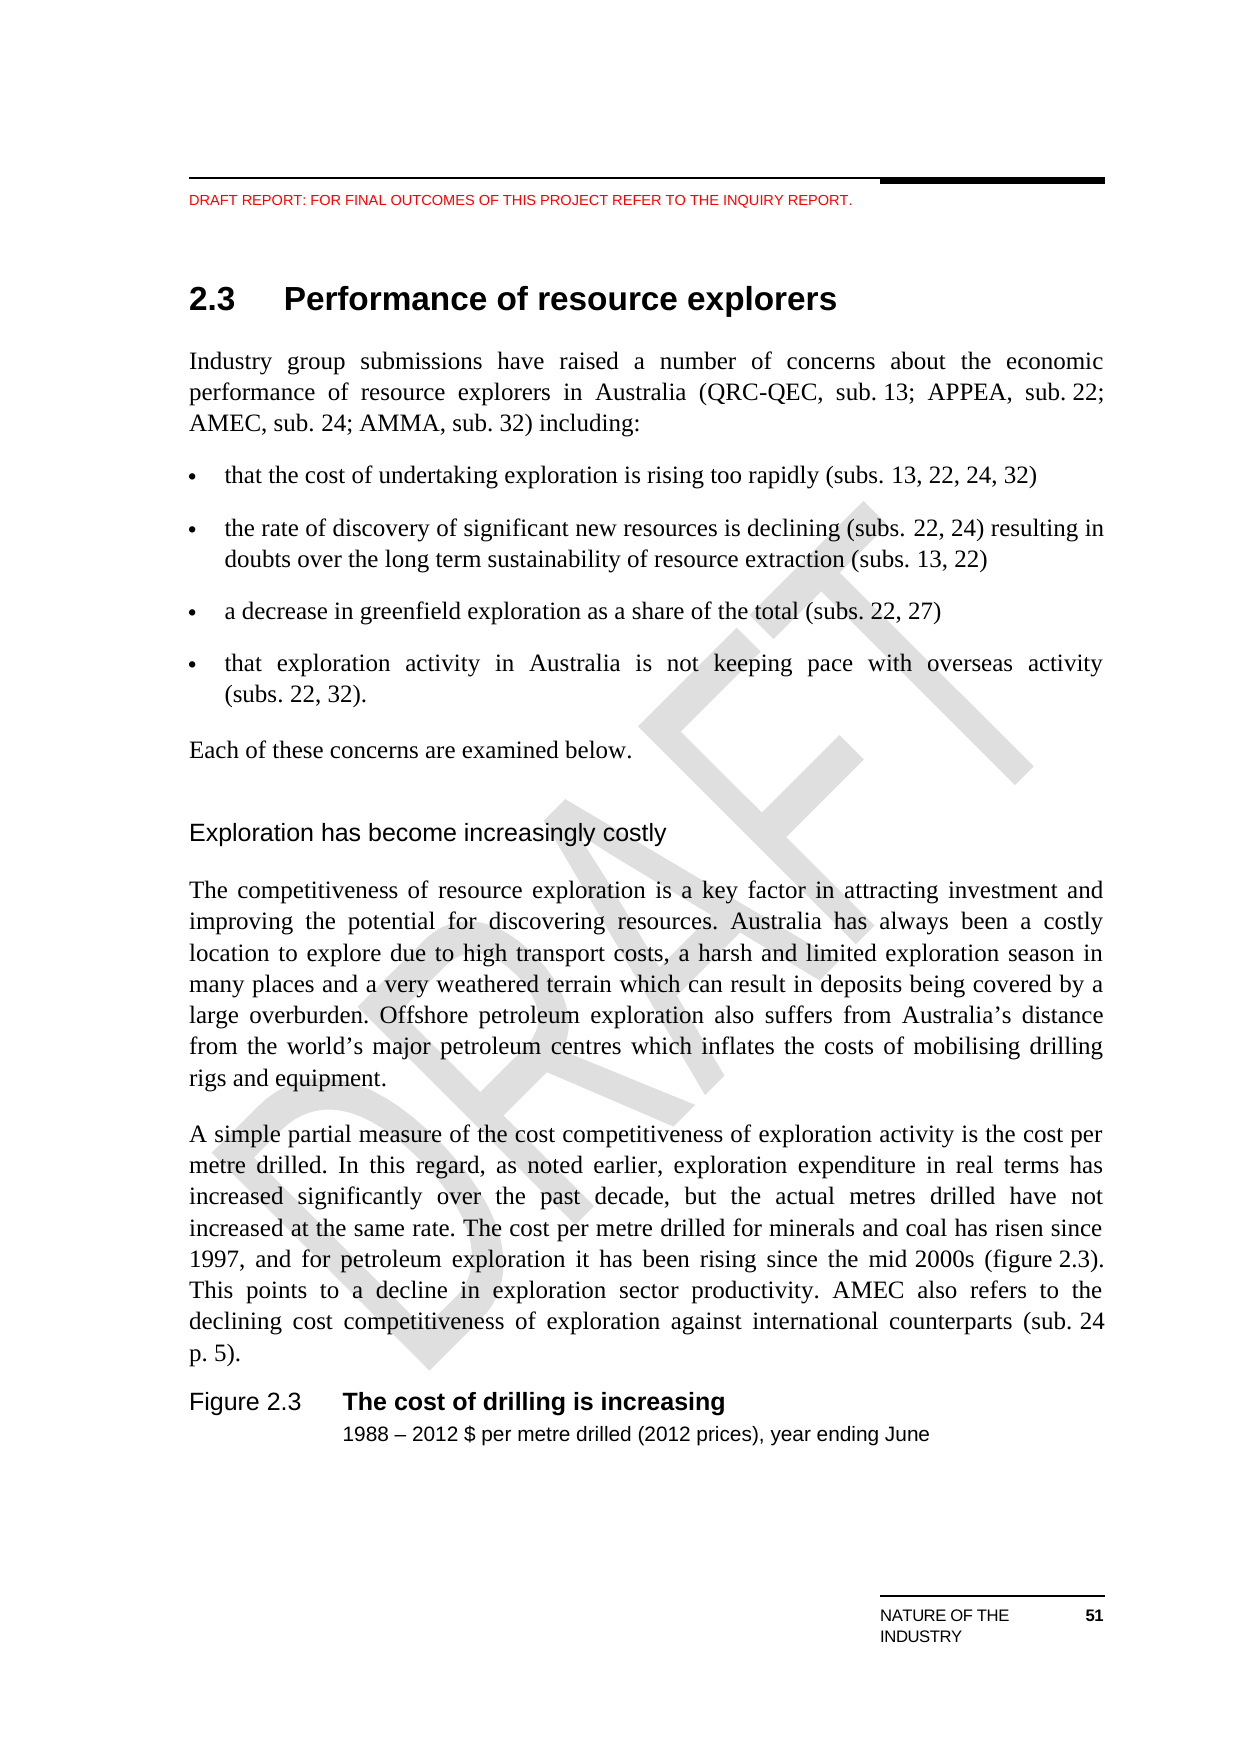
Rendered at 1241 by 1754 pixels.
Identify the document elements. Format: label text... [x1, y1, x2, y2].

text Each of these concerns are examined below. [189, 733, 1104, 764]
subtitle Exploration has become increasingly costly [189, 814, 1104, 848]
list that exploration activity in Australia is not keeping pace with overseas activity (subs. 22, 32). [189, 646, 1104, 708]
subtitle 1988 – 2012 $ per metre drilled (2012 prices), year ending June [342, 1425, 1104, 1446]
subtitle 2.3 Performance of resource explorers [189, 277, 1104, 318]
list the rate of discovery of significant new resources is declining (subs. 22, 24) resulting in doubts over the long term sustainability of resource extraction (subs. 13, 22) [189, 510, 1104, 573]
list that the cost of undertaking exploration is rising too rapidly (subs. 13, 22, 24, 32) [189, 458, 1104, 489]
text Industry group submissions have raised a number of concerns about the economic performance of resource explorers in Australia (QRC-QEC, sub. 13; APPEA, sub. 22; AMEC, sub. 24; AMMA, sub. 32) including: [189, 343, 1104, 437]
text A simple partial measure of the cost competitiveness of exploration activity is the cost per metre drilled. In this regard, as noted earlier, exploration expenditure in real terms has increased significantly over the past decade, but the actual metres drilled have not increased at the same rate. The cost per metre drilled for minerals and coal has risen since 1997, and for petroleum exploration it has been rising since the mid 2000s (figure 2.3). This points to a decline in exploration sector productivity. AMEC also refers to the declining cost competitiveness of exploration against international counterparts (sub. 24 p. 5). [189, 1116, 1104, 1366]
list a decrease in greenfield exploration as a share of the total (subs. 22, 27) [189, 593, 1104, 625]
text The competitiveness of resource exploration is a key factor in attracting investment and improving the potential for discovering resources. Australia has always been a costly location to explore due to high transport costs, a harsh and limited exploration season in many places and a very weathered terrain which can result in deposits being covered by a large overburden. Offshore petroleum exploration also suffers from Australia’s distance from the world’s major petroleum centres which inflates the costs of mobilising drilling rigs and equipment. [189, 873, 1104, 1091]
title Figure 2.3 The cost of drilling is increasing [189, 1387, 1104, 1416]
